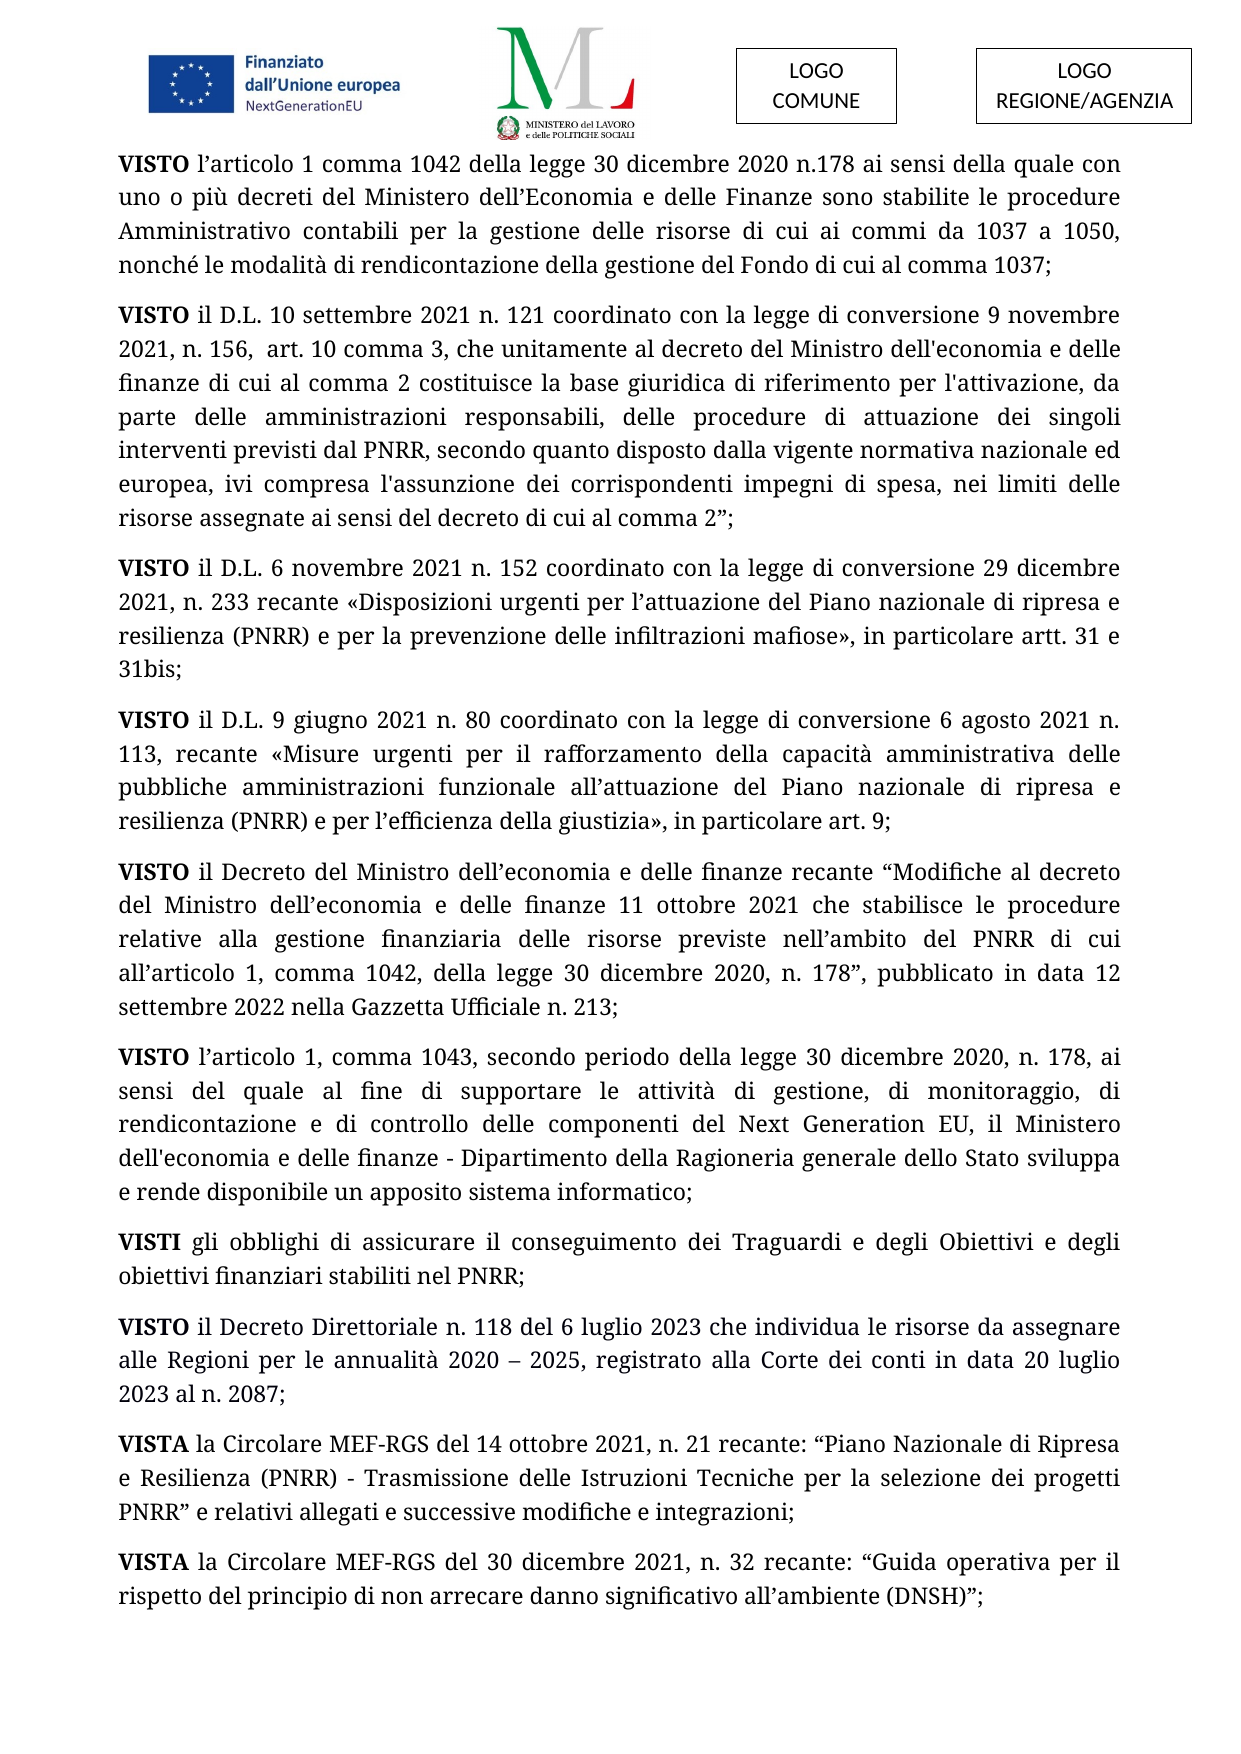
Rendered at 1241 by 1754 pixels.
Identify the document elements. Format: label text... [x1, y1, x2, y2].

text VISTO il Decreto Direttoriale n. 118 del 6 luglio 2023 che individua le risorse da assegnare alle Regioni per le annualità 2020 – 2025, registrato alla Corte dei conti in data 20 luglio 2023 al n. 2087; [118, 1311, 1122, 1409]
text VISTI gli obblighi di assicurare il conseguimento dei Traguardi e degli Obiettivi e degli obiettivi finanziari stabiliti nel PNRR; [118, 1226, 1122, 1291]
picture [478, 26, 651, 139]
text VISTO il Decreto del Ministro dell’economia e delle finanze recante “Modifiche al decreto del Ministro dell’economia e delle finanze 11 ottobre 2021 che stabilisce le procedure relative alla gestione finanziaria delle risorse previste nell’ambito del PNRR di cui all’articolo 1, comma 1042, della legge 30 dicembre 2020, n. 178”, pubblicato in data 12 settembre 2022 nella Gazzetta Ufficiale n. 213; [118, 856, 1122, 1022]
text VISTO il D.L. 9 giugno 2021 n. 80 coordinato con la legge di conversione 6 agosto 2021 n. 113, recante «Misure urgenti per il rafforzamento della capacità amministrativa delle pubbliche amministrazioni funzionale all’attuazione del Piano nazionale di ripresa e resilienza (PNRR) e per l’efficienza della giustizia», in particolare art. 9; [118, 704, 1122, 836]
text VISTO il D.L. 10 settembre 2021 n. 121 coordinato con la legge di conversione 9 novembre 2021, n. 156, art. 10 comma 3, che unitamente al decreto del Ministro dell'economia e delle finanze di cui al comma 2 costituisce la base giuridica di riferimento per l'attivazione, da parte delle amministrazioni responsabili, delle procedure di attuazione dei singoli interventi previsti dal PNRR, secondo quanto disposto dalla vigente normativa nazionale ed europea, ivi compresa l'assunzione dei corrispondenti impegni di spesa, nei limiti delle risorse assegnate ai sensi del decreto di cui al comma 2”; [118, 299, 1122, 533]
text VISTO il D.L. 6 novembre 2021 n. 152 coordinato con la legge di conversione 29 dicembre 2021, n. 233 recante «Disposizioni urgenti per l’attuazione del Piano nazionale di ripresa e resilienza (PNRR) e per la prevenzione delle infiltrazioni mafiose», in particolare artt. 31 e 31bis; [118, 552, 1122, 685]
picture [147, 48, 407, 115]
text VISTA la Circolare MEF-RGS del 30 dicembre 2021, n. 32 recante: “Guida operativa per il rispetto del principio di non arrecare danno significativo all’ambiente (DNSH)”; [118, 1546, 1122, 1611]
text VISTA la Circolare MEF-RGS del 14 ottobre 2021, n. 21 recante: “Piano Nazionale di Ripresa e Resilienza (PNRR) - Trasmissione delle Istruzioni Tecniche per la selezione dei progetti PNRR” e relativi allegati e successive modifiche e integrazioni; [118, 1428, 1122, 1527]
text VISTO l’articolo 1 comma 1042 della legge 30 dicembre 2020 n.178 ai sensi della quale con uno o più decreti del Ministero dell’Economia e delle Finanze sono stabilite le procedure Amministrativo contabili per la gestione delle risorse di cui ai commi da 1037 a 1050, nonché le modalità di rendicontazione della gestione del Fondo di cui al comma 1037; [118, 148, 1122, 280]
text VISTO l’articolo 1, comma 1043, secondo periodo della legge 30 dicembre 2020, n. 178, ai sensi del quale al fine di supportare le attività di gestione, di monitoraggio, di rendicontazione e di controllo delle componenti del Next Generation EU, il Ministero dell'economia e delle finanze - Dipartimento della Ragioneria generale dello Stato sviluppa e rende disponibile un apposito sistema informatico; [118, 1041, 1122, 1207]
